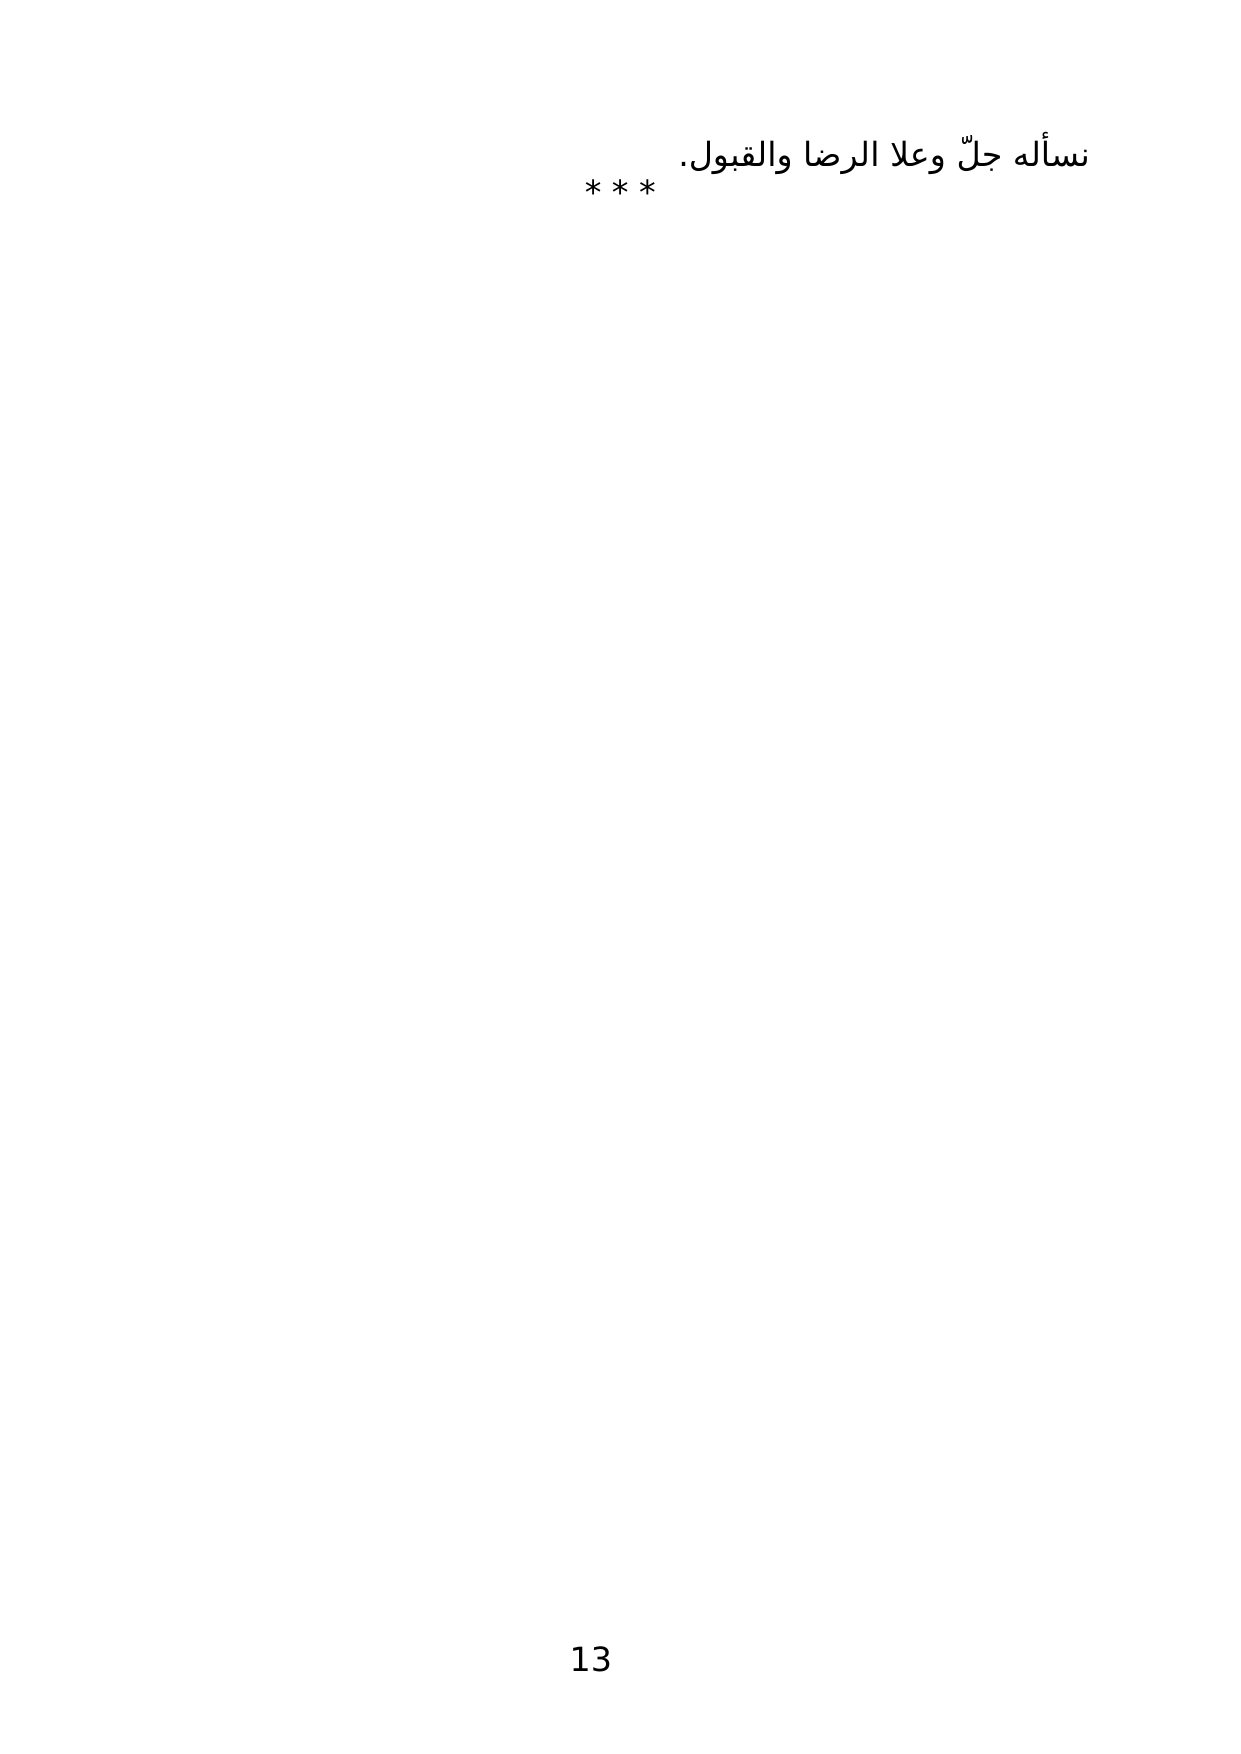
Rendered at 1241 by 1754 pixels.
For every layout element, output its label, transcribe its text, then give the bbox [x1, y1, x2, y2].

text * * * [120, 174, 1120, 213]
text نسأله جلّ وعلا الرضا والقبول. [120, 135, 1120, 174]
